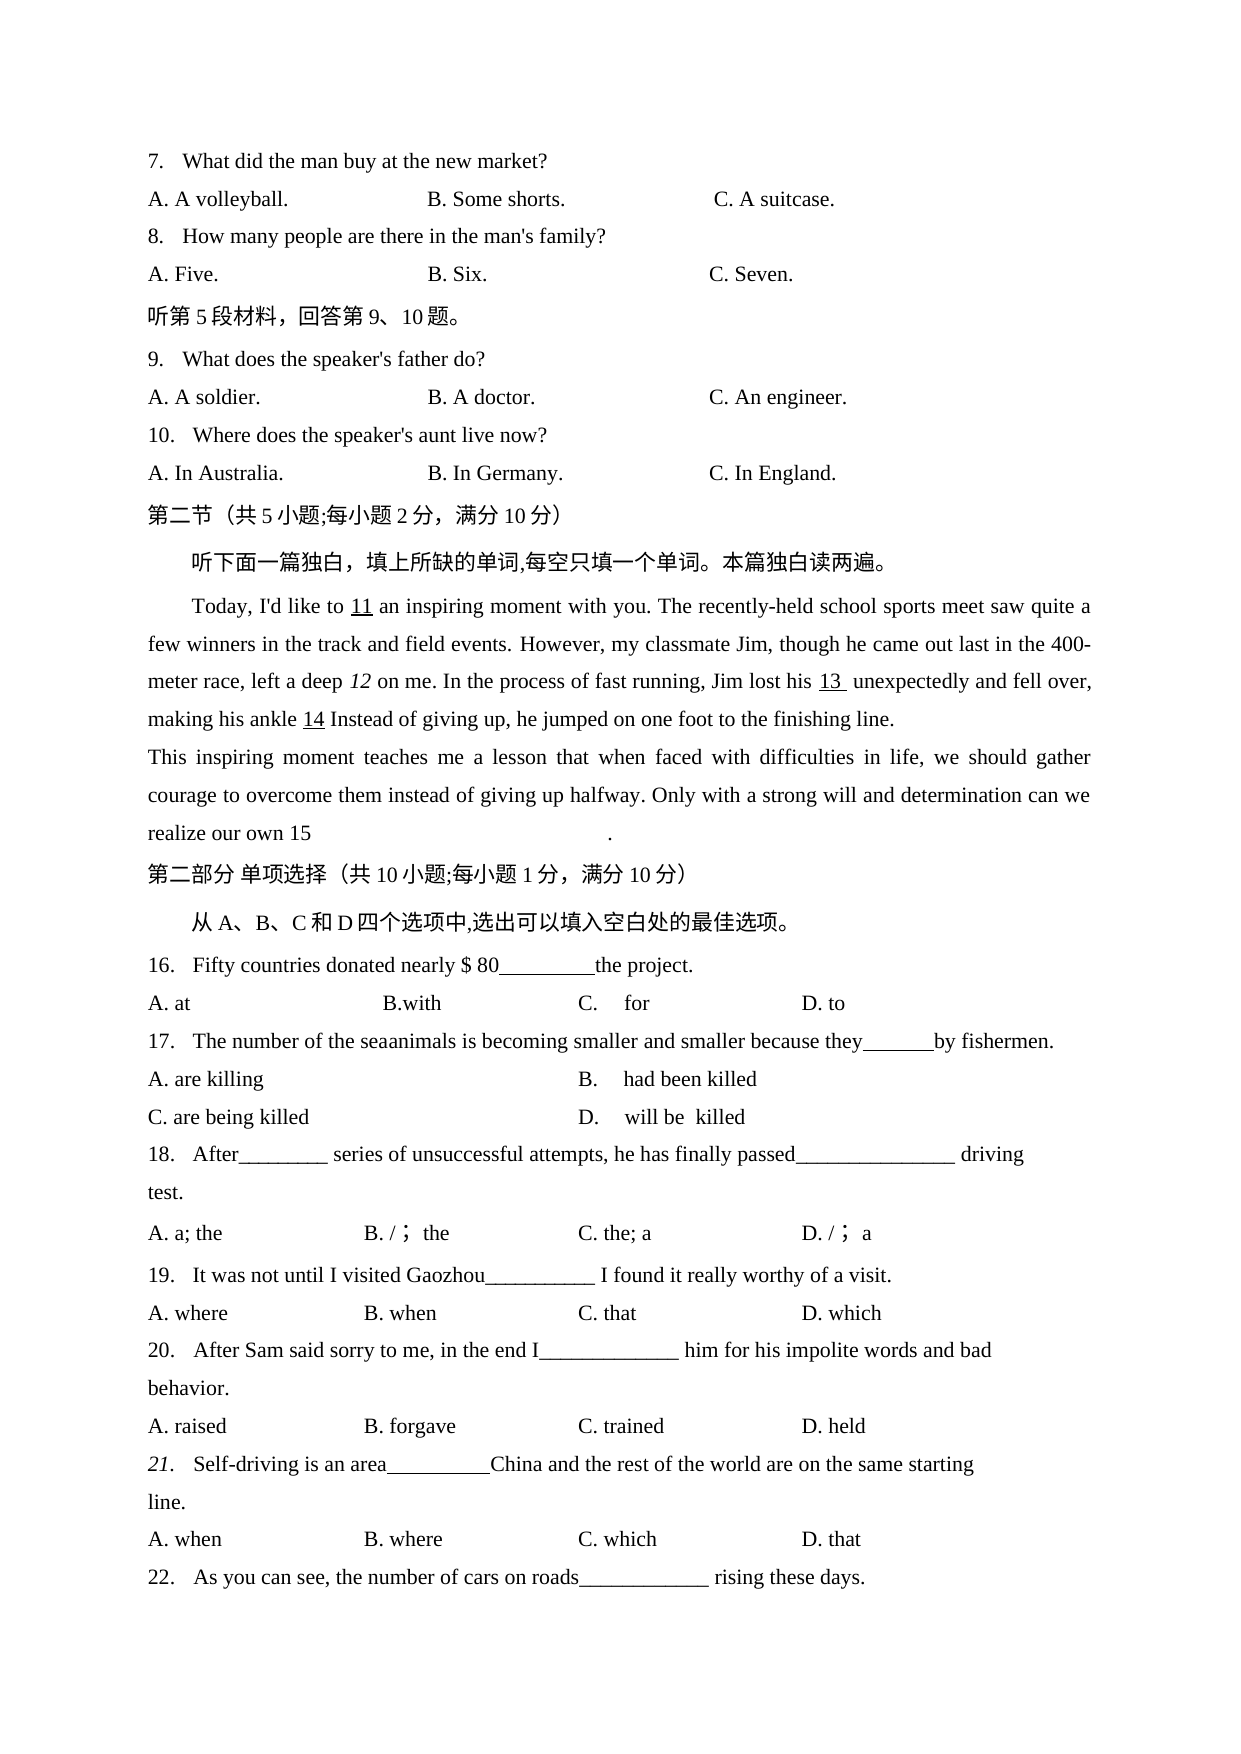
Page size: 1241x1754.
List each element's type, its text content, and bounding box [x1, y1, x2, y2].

text 听下面一篇独白，填上所缺的单词,每空只填一个单词。本篇独白读两遍。 [148, 545, 1092, 577]
text 听第5段材料，回答第9、10题。 [148, 299, 1092, 331]
text 第二节（共5小题;每小题2分，满分10分） [148, 498, 1092, 529]
text A. raised B. forgave C. trained D. held [148, 1413, 1092, 1438]
text behavior. [148, 1375, 1092, 1400]
text 21. Self-driving is an area China and the rest of the world are on the same starting [148, 1451, 1092, 1476]
text Today, I'd like to 11 an inspiring moment with you. The recently-held school sports meet saw quite a few winners in the track and field events. However, my classmate Jim, though he came out last in the 400-meter race, left a deep 12 on me. In the process of fast running, Jim lost his 13 unexpectedly and fell over, making his ankle 14 Instead of giving up, he jumped on one foot to the finishing line. [148, 593, 1092, 731]
text 10. Where does the speaker's aunt live now? [148, 422, 1092, 447]
text A. a; the B. /； the C. the; a D. /； a [148, 1217, 1092, 1247]
text C. are being killed D. will be killed [148, 1104, 1092, 1129]
text 18. After series of unsuccessful attempts, he has finally passed driving [148, 1141, 1092, 1167]
text A. A volleyball. B. Some shorts. C. A suitcase. [148, 186, 1092, 211]
text 22. As you can see, the number of cars on roads rising these days. [148, 1564, 1092, 1589]
text A. In Australia. B. In Germany. C. In England. [148, 460, 1092, 485]
text A. A soldier. B. A doctor. C. An engineer. [148, 384, 1092, 409]
text 第二部分 单项选择（共10小题;每小题1分，满分10分） [148, 857, 1092, 889]
text A. at B. with C. for D. to [148, 990, 1092, 1015]
text A. when B. where C. which D. that [148, 1526, 1092, 1552]
text 20. After Sam said sorry to me, in the end I him for his impolite words and bad [148, 1337, 1092, 1363]
text 从A、B、C和D四个选项中,选出可以填入空白处的最佳选项。 [148, 905, 1092, 937]
text 7. What did the man buy at the new market? [148, 148, 1092, 173]
text 8. How many people are there in the man's family? [148, 223, 1092, 248]
text A. Five. B. Six. C. Seven. [148, 261, 1092, 286]
text A. are killing B. had been killed [148, 1066, 1092, 1091]
text 17. The number of the sea animals is becoming smaller and smaller because they by fishermen. [148, 1028, 1092, 1053]
text 19. It was not until I visited Gaozhou I found it really worthy of a visit. [148, 1262, 1092, 1287]
text 16. Fifty countries donated nearly $ 80 the project. [148, 952, 1092, 978]
text This inspiring moment teaches me a lesson that when faced with difficulties in life, we should gather courage to overcome them instead of giving up halfway. Only with a strong will and determination can we realize our own 15 . [148, 744, 1092, 845]
text A. where B. when C. that D. which [148, 1299, 1092, 1325]
text 9. What does the speaker's father do? [148, 346, 1092, 372]
text test. [148, 1179, 1092, 1204]
text line. [148, 1489, 1092, 1514]
